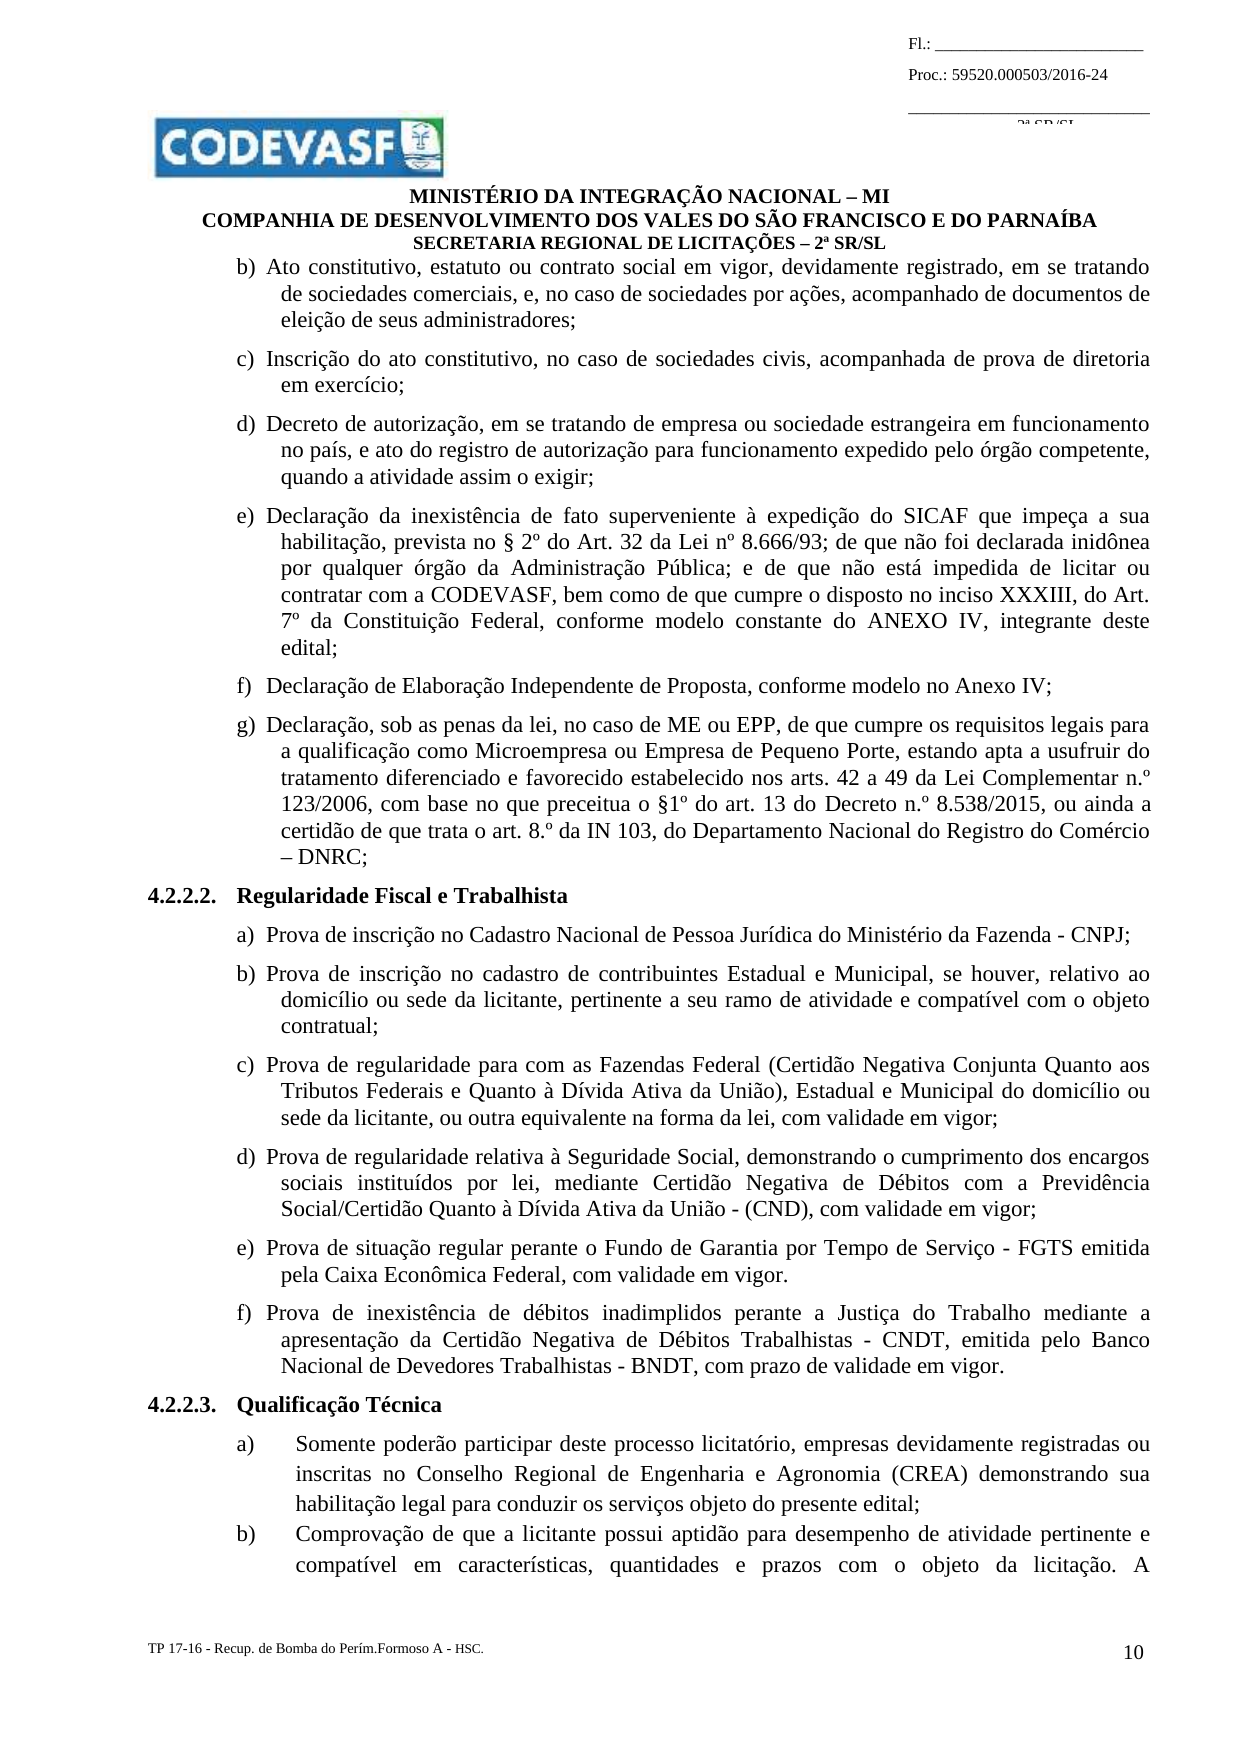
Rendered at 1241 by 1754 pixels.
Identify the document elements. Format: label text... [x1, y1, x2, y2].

list Prova de inexistência de débitos inadimplidos perante a Justiça do Trabalho mediante a apresentação da Certidão Negativa de Débitos Trabalhistas - CNDT, emitida pelo Banco Nacional de Devedores Trabalhistas - BNDT, com prazo de validade em vigor. [236, 1299, 1152, 1378]
list Inscrição do ato constitutivo, no caso de sociedades civis, acompanhada de prova de diretoria em exercício; [236, 345, 1152, 398]
list Qualificação Técnica [148, 1391, 1152, 1417]
list Prova de situação regular perante o Fundo de Garantia por Tempo de Serviço - FGTS emitida pela Caixa Econômica Federal, com validade em vigor. [236, 1234, 1152, 1287]
list Prova de inscrição no Cadastro Nacional de Pessoa Jurídica do Ministério da Fazenda - CNPJ; [236, 921, 1152, 947]
list Declaração, sob as penas da lei, no caso de ME ou EPP, de que cumpre os requisitos legais para a qualificação como Microempresa ou Empresa de Pequeno Porte, estando apta a usufruir do tratamento diferenciado e favorecido estabelecido nos arts. 42 a 49 da Lei Complementar n.º 123/2006, com base no que preceitua o §1º do art. 13 do Decreto n.º 8.538/2015, ou ainda a certidão de que trata o art. 8.º da IN 103, do Departamento Nacional do Registro do Comércio – DNRC; [236, 711, 1152, 869]
list Prova de inscrição no cadastro de contribuintes Estadual e Municipal, se houver, relativo ao domicílio ou sede da licitante, pertinente a seu ramo de atividade e compatível com o objeto contratual; [236, 959, 1152, 1039]
list Decreto de autorização, em se tratando de empresa ou sociedade estrangeira em funcionamento no país, e ato do registro de autorização para funcionamento expedido pelo órgão competente, quando a atividade assim o exigir; [236, 410, 1152, 489]
list Prova de regularidade relativa à Seguridade Social, demonstrando o cumprimento dos encargos sociais instituídos por lei, mediante Certidão Negativa de Débitos com a Previdência Social/Certidão Quanto à Dívida Ativa da União - (CND), com validade em vigor; [236, 1143, 1152, 1222]
list Prova de regularidade para com as Fazendas Federal (Certidão Negativa Conjunta Quanto aos Tributos Federais e Quanto à Dívida Ativa da União), Estadual e Municipal do domicílio ou sede da licitante, ou outra equivalente na forma da lei, com validade em vigor; [236, 1051, 1152, 1130]
list Regularidade Fiscal e Trabalhista [148, 882, 1152, 908]
list Somente poderão participar deste processo licitatório, empresas devidamente registradas ou inscritas no Conselho Regional de Engenharia e Agronomia (CREA) demonstrando sua habilitação legal para conduzir os serviços objeto do presente edital; [236, 1430, 1152, 1517]
list Declaração de Elaboração Independente de Proposta, conforme modelo no Anexo IV; [236, 672, 1152, 699]
picture [147, 110, 450, 184]
list Ato constitutivo, estatuto ou contrato social em vigor, devidamente registrado, em se tratando de sociedades comerciais, e, no caso de sociedades por ações, acompanhado de documentos de eleição de seus administradores; [236, 253, 1152, 332]
list Declaração da inexistência de fato superveniente à expedição do SICAF que impeça a sua habilitação, prevista no § 2º do Art. 32 da Lei nº 8.666/93; de que não foi declarada inidônea por qualquer órgão da Administração Pública; e de que não está impedida de licitar ou contratar com a CODEVASF, bem como de que cumpre o disposto no inciso XXXIII, do Art. 7º da Constituição Federal, conforme modelo constante do ANEXO IV, integrante deste edital; [236, 502, 1152, 660]
